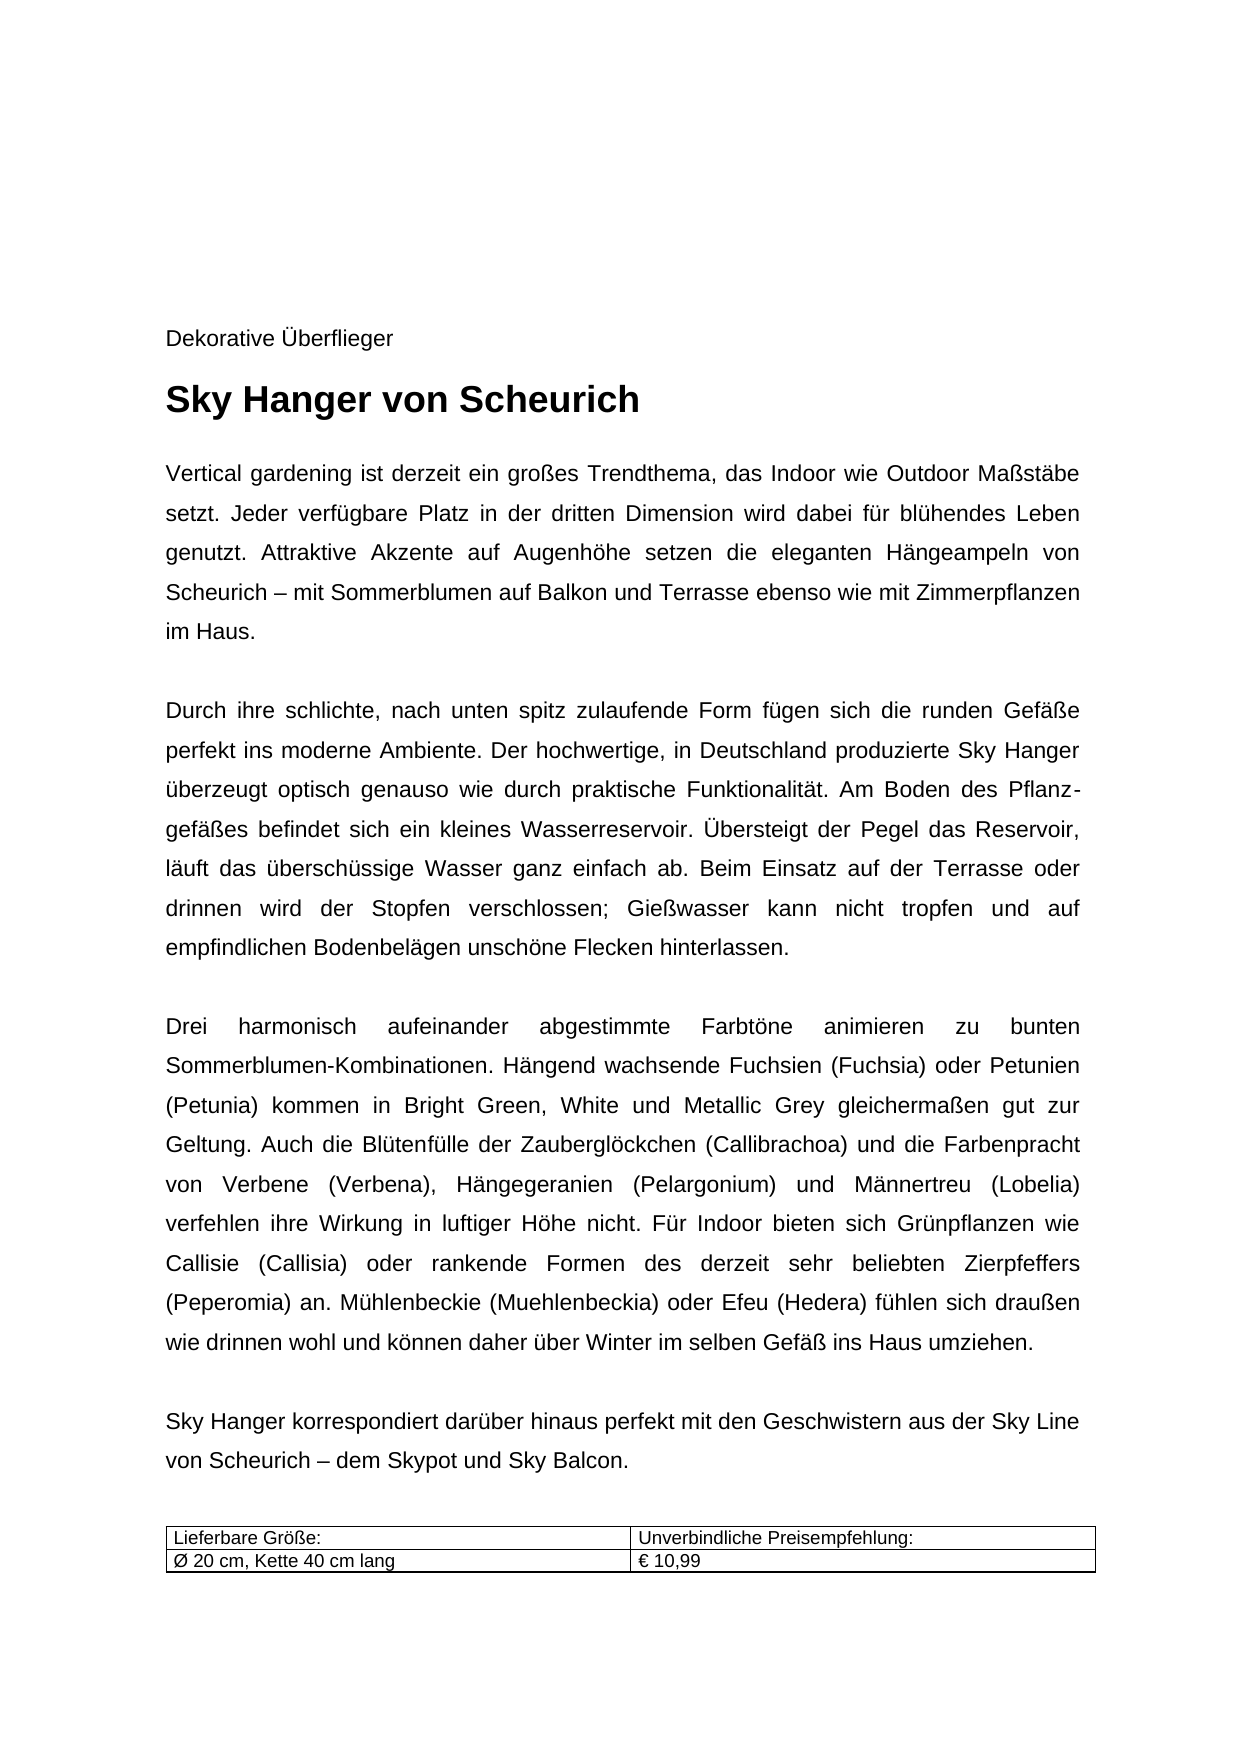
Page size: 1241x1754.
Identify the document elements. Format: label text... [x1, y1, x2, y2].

table_header Unverbindliche Preisempfehlung: [631, 1527, 1095, 1549]
table_cell € 10,99 [631, 1550, 1095, 1571]
text Vertical gardening ist derzeit ein großes Trendthema, das Indoor wie Outdoor Maßstäbe setzt. Jeder verfügbare Platz in der dritten Dimension wird dabei für blühendes Leben genutzt. Attraktive Akzente auf Augenhöhe setzen die eleganten Hängeampeln von Scheurich – mit Sommerblumen auf Balkon und Terrasse ebenso wie mit Zimmerpflanzen im Haus. [165, 460, 1081, 644]
table_cell Ø 20 cm, Kette 40 cm lang [167, 1550, 630, 1571]
table_header Lieferbare Größe: [167, 1527, 630, 1549]
text Sky Hanger korrespondiert darüber hinaus perfekt mit den Geschwistern aus der Sky Line von Scheurich – dem Skypot und Sky Balcon. [165, 1408, 1081, 1473]
subtitle Sky Hanger von Scheurich [165, 378, 1081, 421]
text Durch ihre schlichte, nach unten spitz zulaufende Form fügen sich die runden Gefäße perfekt ins moderne Ambiente. Der hochwertige, in Deutschland produzierte Sky Hanger überzeugt optisch genauso wie durch praktische Funktionalität. Am Boden des Pflanzgefäßes befindet sich ein kleines Wasserreservoir. Übersteigt der Pegel das Reservoir, läuft das überschüssige Wasser ganz einfach ab. Beim Einsatz auf der Terrasse oder drinnen wird der Stopfen verschlossen; Gießwasser kann nicht tropfen und auf empfindlichen Bodenbelägen unschöne Flecken hinterlassen. [165, 697, 1081, 960]
text Drei harmonisch aufeinander abgestimmte Farbtöne animieren zu bunten Sommerblumen-Kombinationen. Hängend wachsende Fuchsien (Fuchsia) oder Petunien (Petunia) kommen in Bright Green, White und Metallic Grey gleichermaßen gut zur Geltung. Auch die Blütenfülle der Zauberglöckchen (Callibrachoa) und die Farbenpracht von Verbene (Verbena), Hängegeranien (Pelargonium) und Männertreu (Lobelia) verfehlen ihre Wirkung in luftiger Höhe nicht. Für Indoor bieten sich Grünpflanzen wie Callisie (Callisia) oder rankende Formen des derzeit sehr beliebten Zierpfeffers (Peperomia) an. Mühlenbeckie (Muehlenbeckia) oder Efeu (Hedera) fühlen sich draußen wie drinnen wohl und können daher über Winter im selben Gefäß ins Haus umziehen. [165, 1013, 1081, 1355]
subtitle Dekorative Überflieger [165, 325, 1081, 351]
